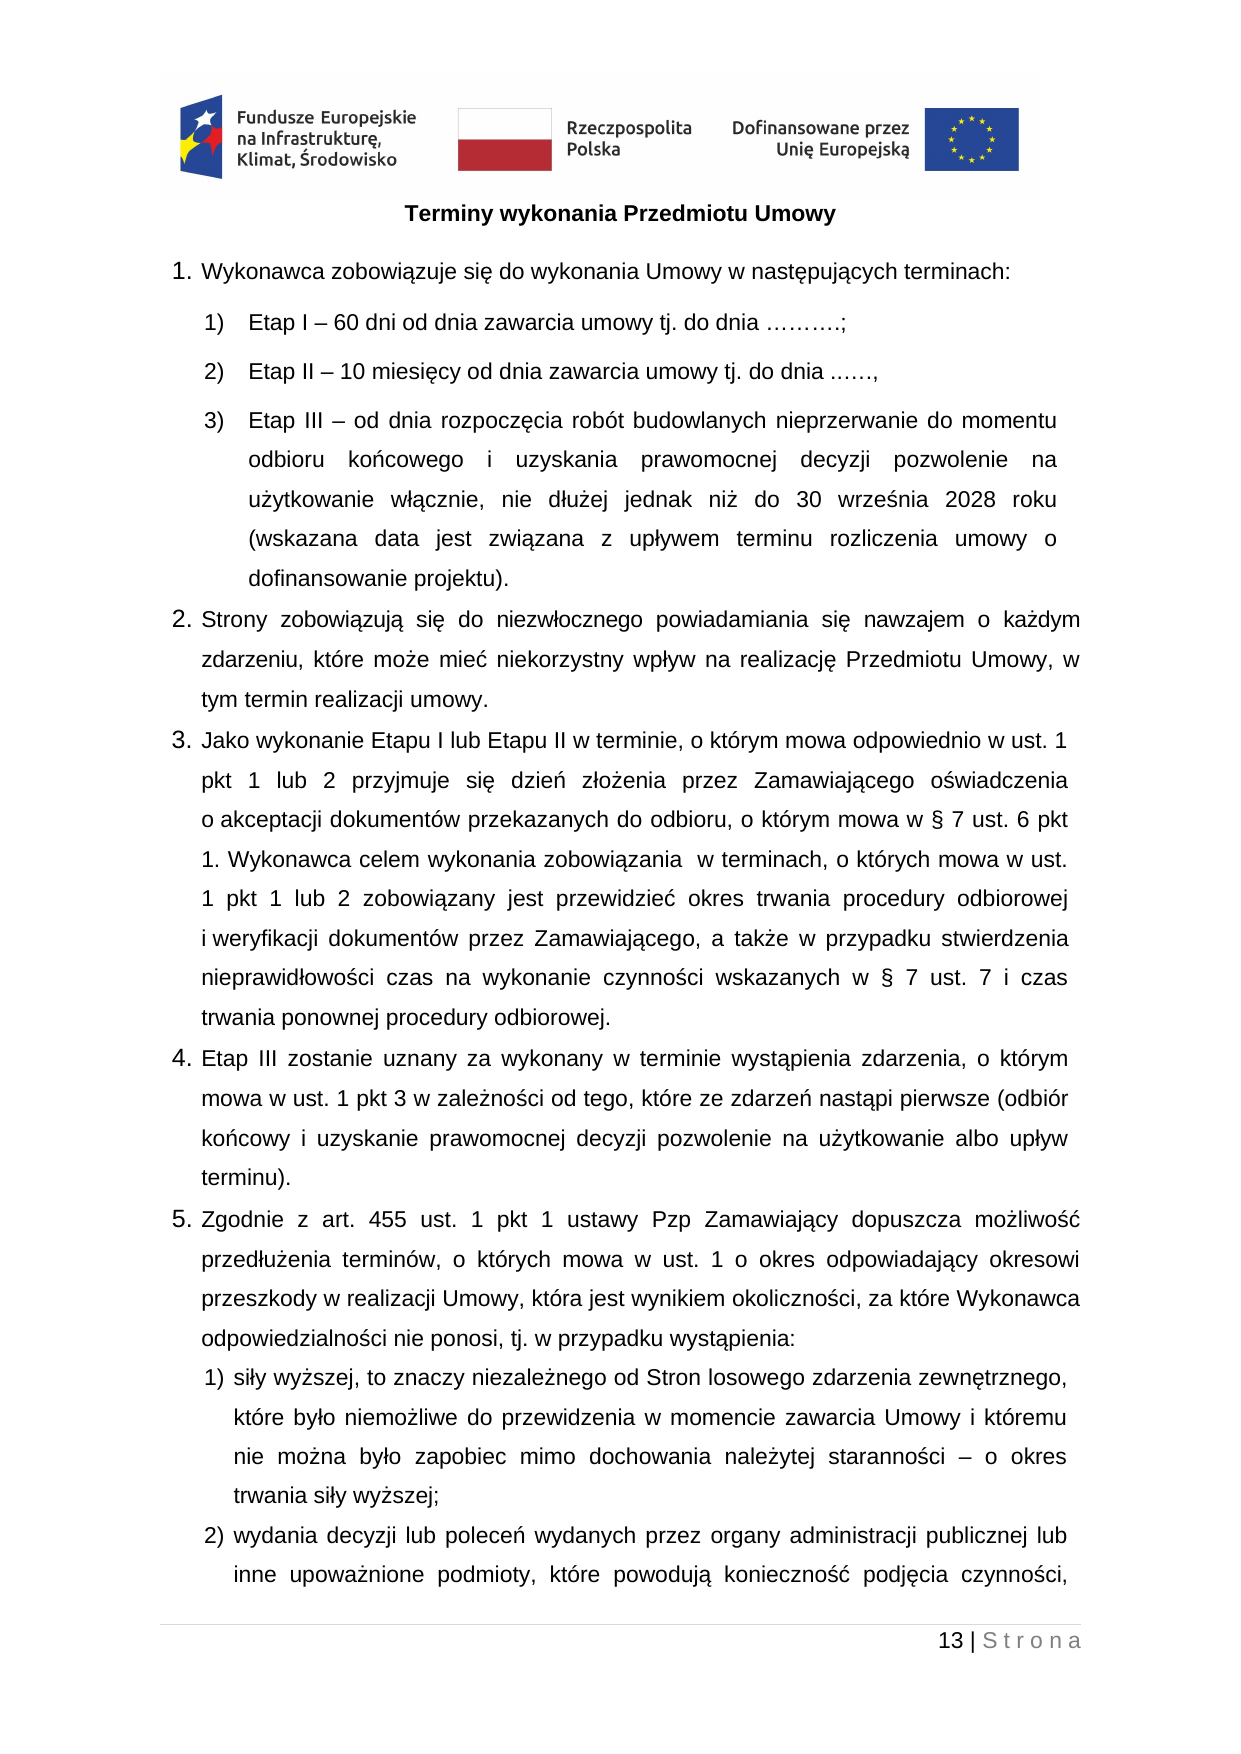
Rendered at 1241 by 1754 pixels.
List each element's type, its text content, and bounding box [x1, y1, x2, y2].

list Etap III zostanie uznany za wykonany w terminie wystąpienia zdarzenia, o którym mowa w ust. 1 pkt 3 w zależności od tego, które ze zdarzeń nastąpi pierwsze (odbiór końcowy i uzyskanie prawomocnej decyzji pozwolenie na użytkowanie albo upływ terminu). [172, 1043, 1069, 1191]
text Terminy wykonania Przedmiotu Umowy [159, 200, 1081, 226]
list Strony zobowiązują się do niezwłocznego powiadamiania się nawzajem o każdym zdarzeniu, które może mieć niekorzystny wpływ na realizację Przedmiotu Umowy, w tym termin realizacji umowy. [172, 604, 1081, 712]
list Etap II – 10 miesięcy od dnia zawarcia umowy tj. do dnia ..…., [204, 358, 1058, 384]
list Zgodnie z art. 455 ust. 1 pkt 1 ustawy Pzp Zamawiający dopuszcza możliwość przedłużenia terminów, o których mowa w ust. 1 o okres odpowiadający okresowi przeszkody w realizacji Umowy, która jest wynikiem okoliczności, za które Wykonawca odpowiedzialności nie ponosi, tj. w przypadku wystąpienia: [172, 1204, 1081, 1351]
list Etap I – 60 dni od dnia zawarcia umowy tj. do dnia ……….; [204, 309, 1058, 335]
list Wykonawca zobowiązuje się do wykonania Umowy w następujących terminach: [172, 256, 1081, 285]
list Jako wykonanie Etapu I lub Etapu II w terminie, o którym mowa odpowiednio w ust. 1 pkt 1 lub 2 przyjmuje się dzień złożenia przez Zamawiającego oświadczenia o akceptacji dokumentów przekazanych do odbioru, o którym mowa w § 7 ust. 6 pkt 1. Wykonawca celem wykonania zobowiązania w terminach, o których mowa w ust. 1 pkt 1 lub 2 zobowiązany jest przewidzieć okres trwania procedury odbiorowej i weryfikacji dokumentów przez Zamawiającego, a także w przypadku stwierdzenia nieprawidłowości czas na wykonanie czynności wskazanych w § 7 ust. 7 i czas trwania ponownej procedury odbiorowej. [171, 725, 1069, 1030]
picture [159, 73, 1041, 200]
list siły wyższej, to znaczy niezależnego od Stron losowego zdarzenia zewnętrznego, które było niemożliwe do przewidzenia w momencie zawarcia Umowy i któremu nie można było zapobiec mimo dochowania należytej staranności – o okres trwania siły wyższej; [204, 1364, 1068, 1509]
list Etap III – od dnia rozpoczęcia robót budowlanych nieprzerwanie do momentu odbioru końcowego i uzyskania prawomocnej decyzji pozwolenie na użytkowanie włącznie, nie dłużej jednak niż do 30 września 2028 roku (wskazana data jest związana z upływem terminu rozliczenia umowy o dofinansowanie projektu). [204, 407, 1058, 591]
